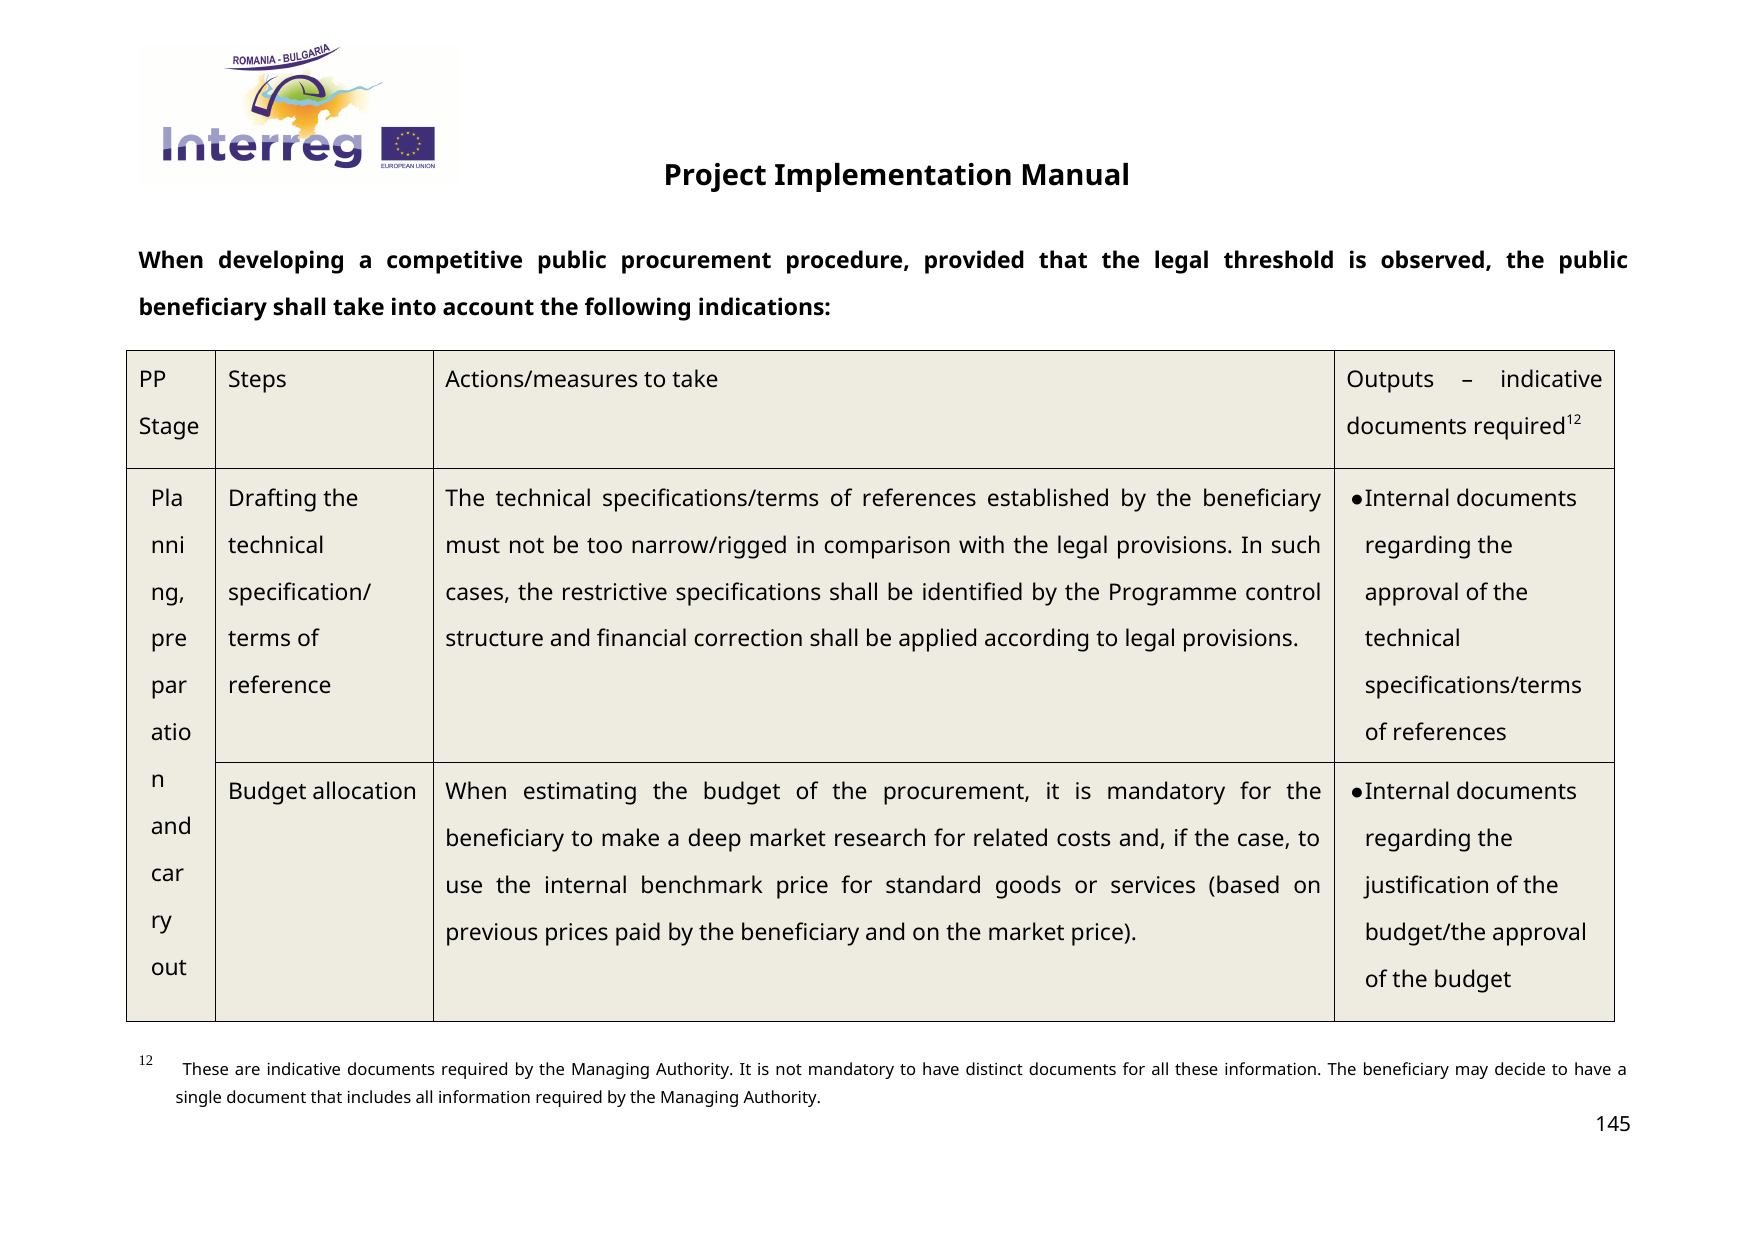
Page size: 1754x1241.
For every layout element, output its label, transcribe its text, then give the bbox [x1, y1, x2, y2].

table_cell Budget allocation [216, 763, 433, 1021]
table_header Actions/measures to take [434, 351, 1334, 468]
table_cell Drafting the technical specification/ terms of reference [216, 469, 433, 762]
table_header Outputs – indicative documents required [1335, 351, 1614, 468]
table_cell The technical specifications/terms of references established by the beneficiary must not be too narrow/rigged in comparison with the legal provisions. In such cases, the restrictive specifications shall be identified by the Programme control structure and financial correction shall be applied according to legal provisions. [434, 469, 1334, 762]
text When developing a competitive public procurement procedure, provided that the legal threshold is observed, the public beneficiary shall take into account the following indications: [138, 243, 1631, 322]
table_cell When estimating the budget of the procurement, it is mandatory for the beneficiary to make a deep market research for related costs and, if the case, to use the internal benchmark price for standard goods or services (based on previous prices paid by the beneficiary and on the market price). [434, 763, 1334, 1021]
picture [138, 44, 461, 185]
table_cell Planning, preparation and carry out [127, 469, 215, 1021]
table_cell Internal documents regarding the justification of the budget/the approval of the budget [1335, 763, 1614, 1021]
table_header PP Stage [127, 351, 215, 468]
table_header Steps [216, 351, 433, 468]
table_cell Internal documents regarding the approval of the technical specifications/terms of references [1335, 469, 1614, 762]
